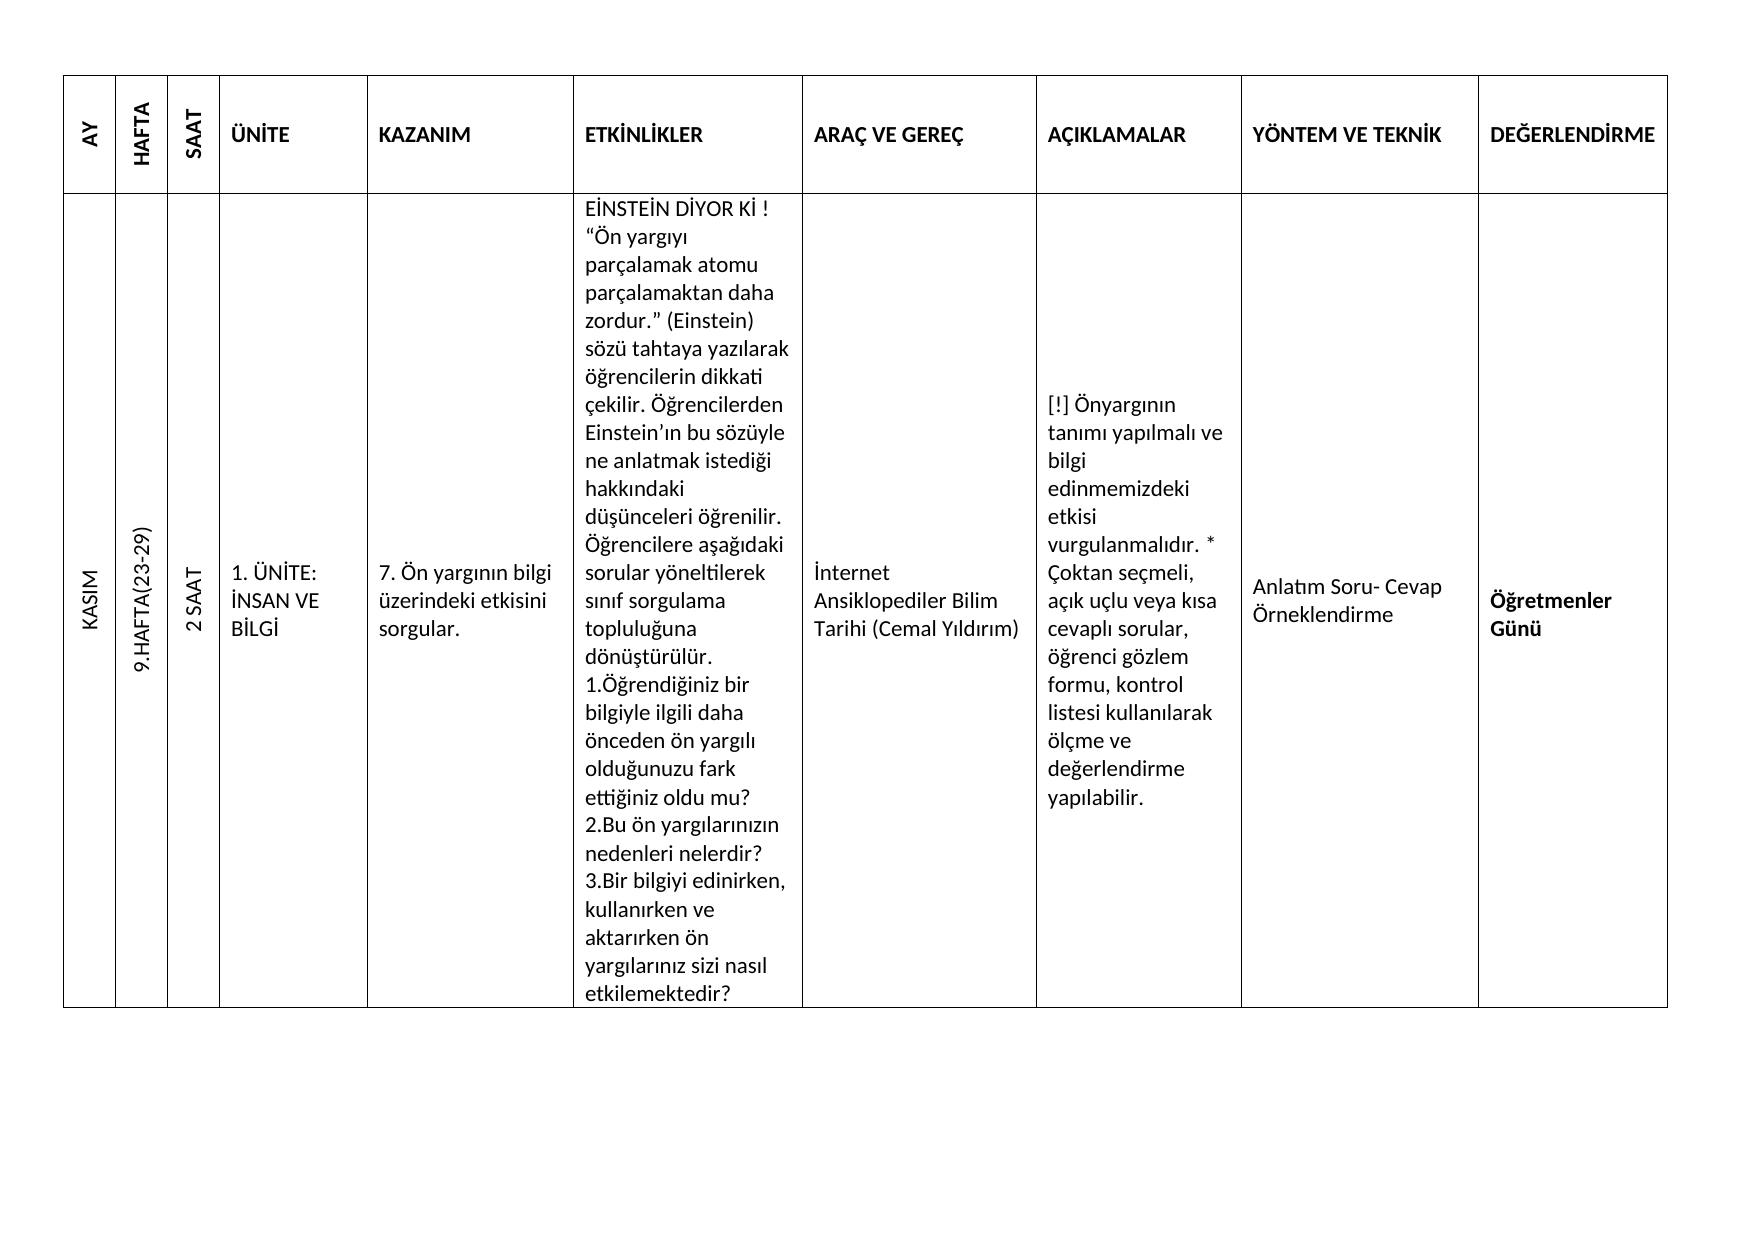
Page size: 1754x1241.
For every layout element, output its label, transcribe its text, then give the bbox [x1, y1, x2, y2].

table_cell 2 SAAT [168, 194, 219, 1007]
table_header HAFTA [116, 76, 167, 193]
table_header ETKİNLİKLER [574, 76, 802, 193]
table_header YÖNTEM VE TEKNİK [1242, 76, 1478, 193]
table_header DEĞERLENDİRME [1479, 76, 1667, 193]
table_cell Öğretmenler Günü [1479, 194, 1667, 1007]
table_header KAZANIM [368, 76, 573, 193]
table_header SAAT [168, 76, 219, 193]
table_cell 9.HAFTA(23-29) [116, 194, 167, 1007]
table_cell Anlatım Soru- Cevap Örneklendirme [1242, 194, 1478, 1007]
table_cell 1. ÜNİTE: İNSAN VE BİLGİ [220, 194, 367, 1007]
table_cell 7. Ön yargının bilgi üzerindeki etkisini sorgular. [368, 194, 573, 1007]
table_cell KASIM [64, 194, 115, 1007]
table_header ÜNİTE [220, 76, 367, 193]
table_header AY [64, 76, 115, 193]
table_header AÇIKLAMALAR [1037, 76, 1241, 193]
table_cell İnternet Ansiklopediler Bilim Tarihi (Cemal Yıldırım) [803, 194, 1036, 1007]
table_header ARAÇ VE GEREÇ [803, 76, 1036, 193]
